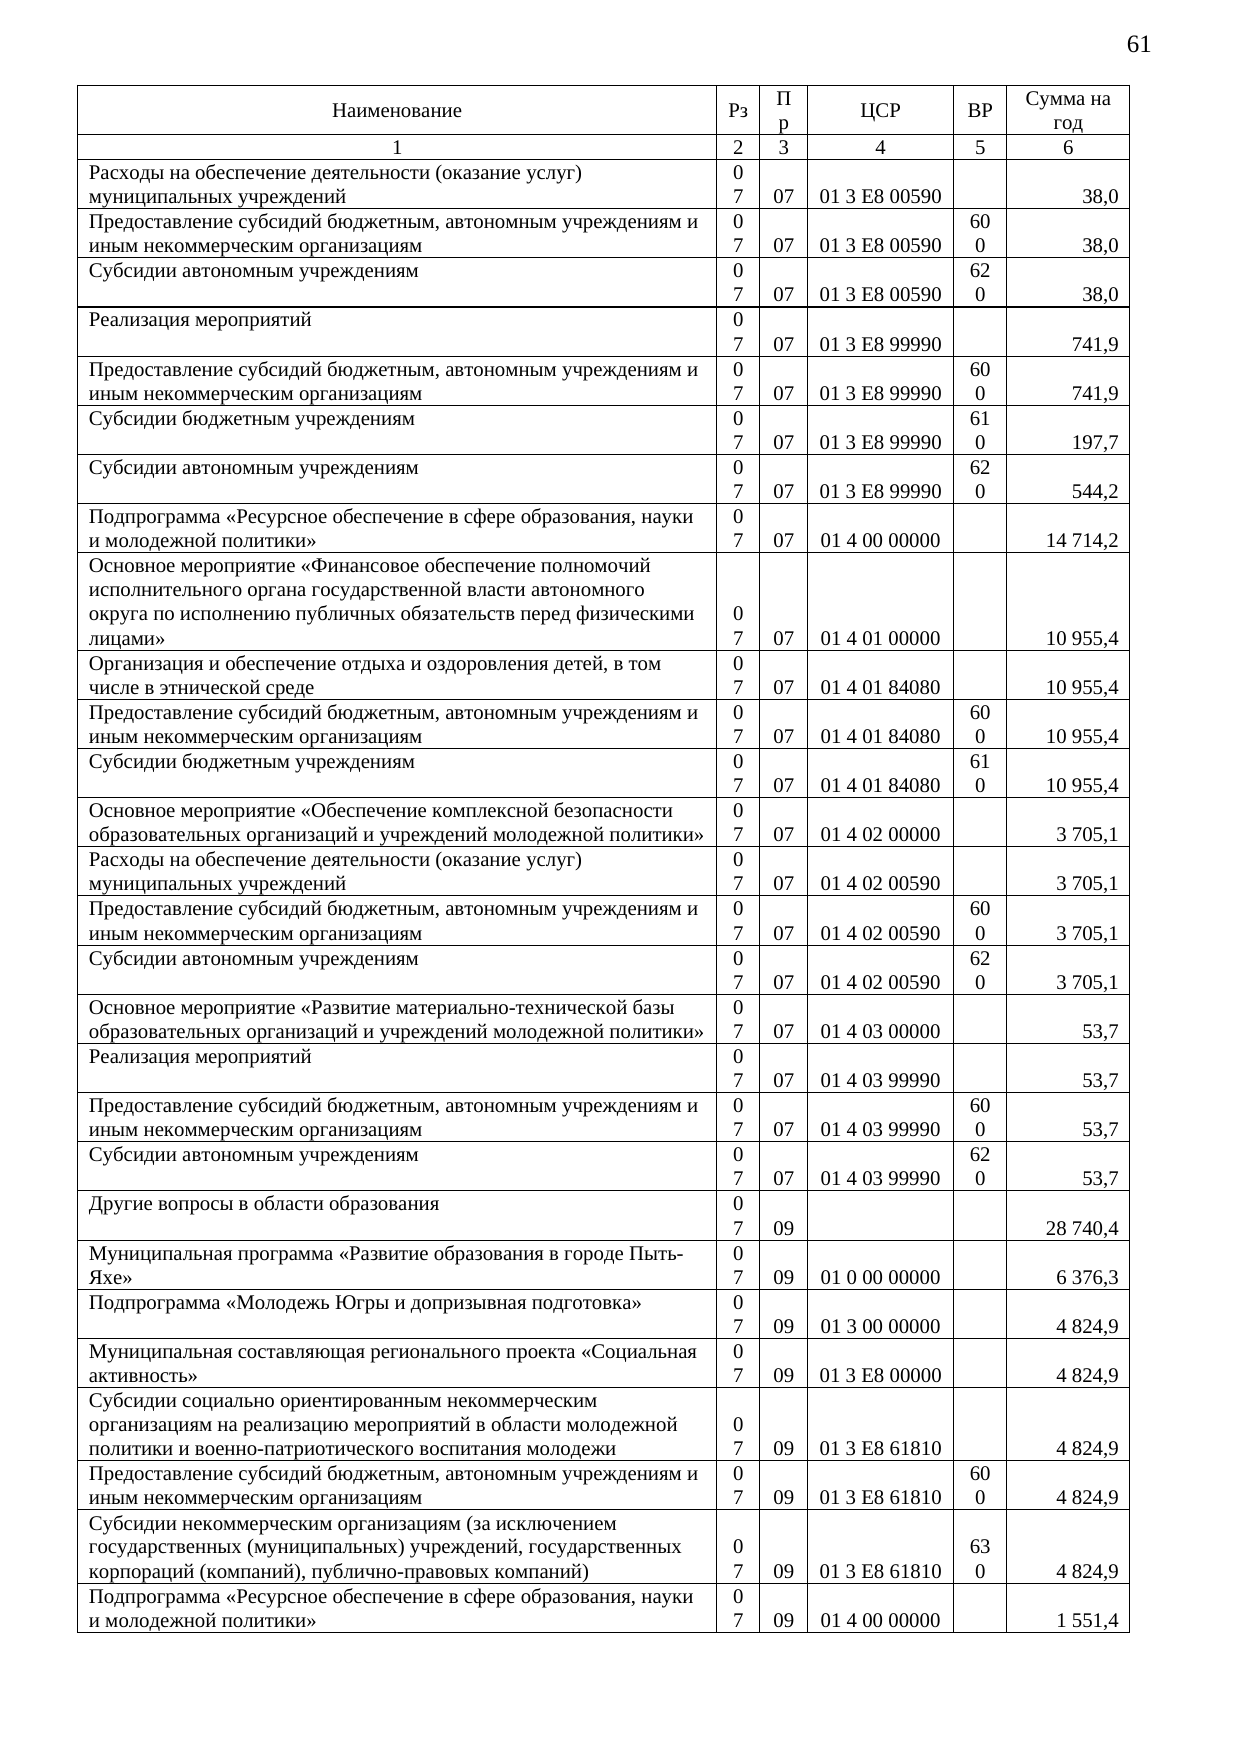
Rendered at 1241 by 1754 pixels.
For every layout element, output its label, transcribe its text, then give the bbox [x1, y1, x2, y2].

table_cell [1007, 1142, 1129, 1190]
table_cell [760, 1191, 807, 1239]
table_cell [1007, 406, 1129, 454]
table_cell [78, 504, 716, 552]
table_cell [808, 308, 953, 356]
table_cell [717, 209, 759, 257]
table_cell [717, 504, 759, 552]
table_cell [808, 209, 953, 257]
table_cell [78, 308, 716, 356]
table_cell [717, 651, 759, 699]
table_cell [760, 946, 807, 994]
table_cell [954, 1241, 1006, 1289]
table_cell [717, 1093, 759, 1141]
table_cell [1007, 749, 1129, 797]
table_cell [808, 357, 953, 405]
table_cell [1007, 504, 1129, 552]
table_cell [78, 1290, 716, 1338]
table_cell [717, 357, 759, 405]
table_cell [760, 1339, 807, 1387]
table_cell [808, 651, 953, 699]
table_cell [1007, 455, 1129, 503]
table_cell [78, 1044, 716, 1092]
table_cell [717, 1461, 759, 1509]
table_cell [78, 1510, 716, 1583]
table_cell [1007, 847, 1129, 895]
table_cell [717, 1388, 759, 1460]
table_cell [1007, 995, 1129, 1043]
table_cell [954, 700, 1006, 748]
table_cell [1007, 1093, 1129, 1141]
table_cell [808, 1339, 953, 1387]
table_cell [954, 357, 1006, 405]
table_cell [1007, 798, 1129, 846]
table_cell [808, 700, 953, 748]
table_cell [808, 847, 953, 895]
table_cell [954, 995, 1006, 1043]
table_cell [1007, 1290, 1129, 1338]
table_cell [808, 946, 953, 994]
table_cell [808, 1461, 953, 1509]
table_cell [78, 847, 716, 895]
table_cell 3 [760, 135, 807, 159]
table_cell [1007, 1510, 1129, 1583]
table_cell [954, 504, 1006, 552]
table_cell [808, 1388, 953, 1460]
table_header Рз [717, 86, 759, 134]
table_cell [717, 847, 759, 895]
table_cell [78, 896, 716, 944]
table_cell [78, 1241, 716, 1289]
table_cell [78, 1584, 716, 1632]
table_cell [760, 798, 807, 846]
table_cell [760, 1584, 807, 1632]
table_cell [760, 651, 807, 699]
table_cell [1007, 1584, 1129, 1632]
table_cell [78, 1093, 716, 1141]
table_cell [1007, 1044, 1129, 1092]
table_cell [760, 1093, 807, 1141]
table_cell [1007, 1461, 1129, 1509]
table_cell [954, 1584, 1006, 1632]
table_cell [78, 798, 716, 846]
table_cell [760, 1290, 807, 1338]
table_header ЦСР [808, 86, 953, 134]
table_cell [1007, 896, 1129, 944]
table_cell 2 [717, 135, 759, 159]
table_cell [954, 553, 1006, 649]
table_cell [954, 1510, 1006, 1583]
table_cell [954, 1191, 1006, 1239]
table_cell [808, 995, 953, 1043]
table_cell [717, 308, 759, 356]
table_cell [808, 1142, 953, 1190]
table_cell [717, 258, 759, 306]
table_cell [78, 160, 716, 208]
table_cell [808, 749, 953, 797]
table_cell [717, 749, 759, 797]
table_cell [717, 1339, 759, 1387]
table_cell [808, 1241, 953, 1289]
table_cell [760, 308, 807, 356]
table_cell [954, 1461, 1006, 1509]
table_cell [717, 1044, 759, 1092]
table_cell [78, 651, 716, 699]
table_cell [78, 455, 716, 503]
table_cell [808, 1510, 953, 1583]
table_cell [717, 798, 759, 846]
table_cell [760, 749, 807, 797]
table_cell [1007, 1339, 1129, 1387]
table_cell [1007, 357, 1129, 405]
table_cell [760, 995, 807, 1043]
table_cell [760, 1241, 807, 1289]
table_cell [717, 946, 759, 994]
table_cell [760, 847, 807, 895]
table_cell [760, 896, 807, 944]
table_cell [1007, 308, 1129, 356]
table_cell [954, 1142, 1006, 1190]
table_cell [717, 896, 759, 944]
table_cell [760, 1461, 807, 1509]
table_header ВР [954, 86, 1006, 134]
table_header Пр [760, 86, 807, 134]
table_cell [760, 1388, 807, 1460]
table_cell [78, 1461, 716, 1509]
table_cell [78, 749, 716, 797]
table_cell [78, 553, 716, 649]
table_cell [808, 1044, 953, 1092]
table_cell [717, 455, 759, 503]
table_cell 4 [808, 135, 953, 159]
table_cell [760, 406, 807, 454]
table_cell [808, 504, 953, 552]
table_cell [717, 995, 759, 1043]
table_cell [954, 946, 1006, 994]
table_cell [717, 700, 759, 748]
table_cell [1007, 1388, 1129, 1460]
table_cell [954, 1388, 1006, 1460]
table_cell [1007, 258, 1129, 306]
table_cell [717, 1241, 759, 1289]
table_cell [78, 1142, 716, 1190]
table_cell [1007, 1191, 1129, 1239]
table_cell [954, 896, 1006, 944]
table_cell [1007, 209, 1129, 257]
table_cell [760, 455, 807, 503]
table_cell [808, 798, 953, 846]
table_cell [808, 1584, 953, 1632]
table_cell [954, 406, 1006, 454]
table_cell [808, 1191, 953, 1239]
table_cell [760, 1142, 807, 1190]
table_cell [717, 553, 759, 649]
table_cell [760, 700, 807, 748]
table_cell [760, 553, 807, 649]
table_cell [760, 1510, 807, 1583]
table_cell 5 [954, 135, 1006, 159]
table_header Наименование [78, 86, 716, 134]
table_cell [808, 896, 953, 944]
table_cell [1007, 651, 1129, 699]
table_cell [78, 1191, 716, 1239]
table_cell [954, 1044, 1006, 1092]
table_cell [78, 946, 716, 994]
table_header Сумма на год [1007, 86, 1129, 134]
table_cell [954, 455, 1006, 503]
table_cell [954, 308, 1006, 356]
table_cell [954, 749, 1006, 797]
table_cell 6 [1007, 135, 1129, 159]
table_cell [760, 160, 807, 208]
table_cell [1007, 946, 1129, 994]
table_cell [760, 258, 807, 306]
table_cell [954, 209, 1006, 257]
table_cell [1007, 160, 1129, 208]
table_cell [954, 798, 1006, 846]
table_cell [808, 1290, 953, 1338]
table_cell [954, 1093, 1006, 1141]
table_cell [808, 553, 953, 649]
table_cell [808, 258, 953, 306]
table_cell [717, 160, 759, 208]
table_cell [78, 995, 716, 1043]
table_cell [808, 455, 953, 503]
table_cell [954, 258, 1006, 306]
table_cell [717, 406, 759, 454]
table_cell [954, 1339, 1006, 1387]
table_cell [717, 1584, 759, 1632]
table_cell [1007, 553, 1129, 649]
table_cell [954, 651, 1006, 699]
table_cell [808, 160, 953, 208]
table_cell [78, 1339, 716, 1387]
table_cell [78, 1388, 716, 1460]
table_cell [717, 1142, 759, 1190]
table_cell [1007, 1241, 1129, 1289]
table_cell 1 [78, 135, 716, 159]
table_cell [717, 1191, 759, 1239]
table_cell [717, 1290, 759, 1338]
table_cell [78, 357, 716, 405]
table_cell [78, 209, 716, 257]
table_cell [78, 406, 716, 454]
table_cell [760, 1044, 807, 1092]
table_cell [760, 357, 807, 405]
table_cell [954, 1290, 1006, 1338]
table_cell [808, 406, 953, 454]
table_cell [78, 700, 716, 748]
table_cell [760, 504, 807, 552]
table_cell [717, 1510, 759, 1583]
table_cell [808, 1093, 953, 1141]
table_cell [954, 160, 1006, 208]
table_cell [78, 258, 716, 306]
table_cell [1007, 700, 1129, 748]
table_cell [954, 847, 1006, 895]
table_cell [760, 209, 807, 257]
